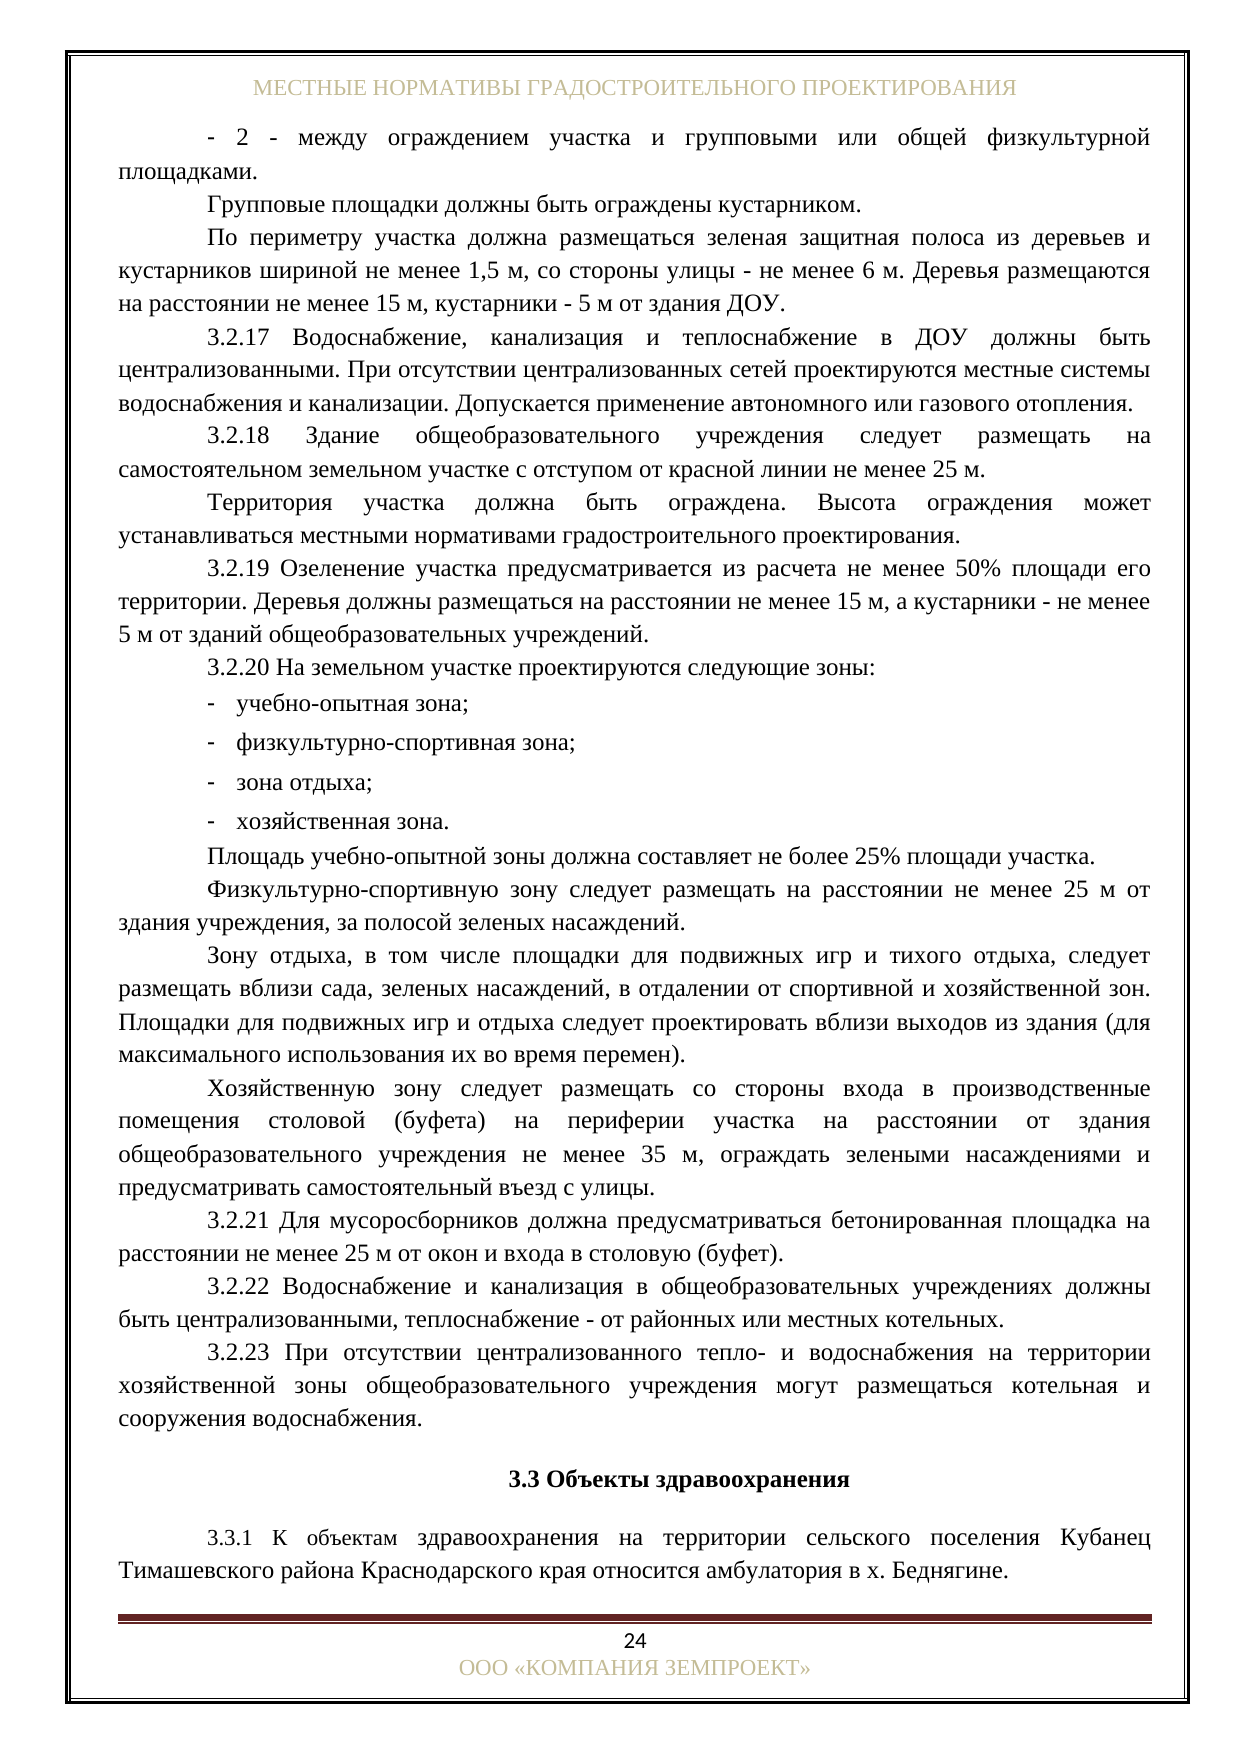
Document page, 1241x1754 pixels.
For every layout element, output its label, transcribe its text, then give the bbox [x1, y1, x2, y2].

text 3.2.22 Водоснабжение и канализация в общеобразовательных учреждениях должны быть централизованными, теплоснабжение - от районных или местных котельных. [118, 1271, 1152, 1332]
text 3.2.17 Водоснабжение, канализация и теплоснабжение в ДОУ должны быть централизованными. При отсутствии централизованных сетей проектируются местные системы водоснабжения и канализации. Допускается применение автономного или газового отопления. [118, 322, 1152, 416]
text Территория участка должна быть ограждена. Высота ограждения может устанавливаться местными нормативами градостроительного проектирования. [118, 487, 1152, 548]
text 3.2.23 При отсутствии централизованного тепло- и водоснабжения на территории хозяйственной зоны общеобразовательного учреждения могут размещаться котельная и сооружения водоснабжения. [118, 1337, 1152, 1432]
text 3.3.1 К объектам здравоохранения на территории сельского поселения Кубанец Тимашевского района Краснодарского края относится амбулатория в х. Беднягине. [118, 1522, 1152, 1584]
text Физкультурно-спортивную зону следует размещать на расстоянии не менее от здания учреждения, за полосой зеленых насаждений. [118, 874, 1152, 936]
text По периметру участка должна размещаться зеленая защитная полоса из деревьев и кустарников шириной не менее , со стороны улицы - не менее . Деревья размещаются на расстоянии не менее , кустарники - от здания ДОУ. [118, 222, 1152, 317]
list физкультурно-спортивная зона; [118, 724, 1152, 758]
list зона отдыха; [118, 763, 1152, 797]
text Групповые площадки должны быть ограждены кустарником. [118, 189, 1152, 218]
text 3.2.21 Для мусоросборников должна предусматриваться бетонированная площадка на расстоянии не менее от окон и входа в столовую (буфет). [118, 1205, 1152, 1266]
text 3.2.19 Озеленение участка предусматривается из расчета не менее 50% площади его территории. Деревья должны размещаться на расстоянии не менее , а кустарники - не менее от зданий общеобразовательных учреждений. [118, 553, 1152, 647]
text 3.3 Объекты здравоохранения [118, 1464, 1152, 1493]
text Хозяйственную зону следует размещать со стороны входа в производственные помещения столовой (буфета) на периферии участка на расстоянии от здания общеобразовательного учреждения не менее , ограждать зелеными насаждениями и предусматривать самостоятельный въезд с улицы. [118, 1073, 1152, 1200]
text 3.2.18 Здание общеобразовательного учреждения следует размещать на самостоятельном земельном участке с отступом от красной линии не менее . [118, 421, 1152, 482]
list 2 - между ограждением участка и групповыми или общей физкультурной площадками. [118, 118, 1152, 185]
list учебно-опытная зона; [118, 685, 1152, 719]
text 3.2.20 На земельном участке проектируются следующие зоны: [118, 652, 1152, 681]
list хозяйственная зона. [118, 802, 1152, 836]
text Площадь учебно-опытной зоны должна составляет не более 25% площади участка. [118, 841, 1152, 870]
text Зону отдыха, в том числе площадки для подвижных игр и тихого отдыха, следует размещать вблизи сада, зеленых насаждений, в отдалении от спортивной и хозяйственной зон. Площадки для подвижных игр и отдыха следует проектировать вблизи выходов из здания (для максимального использования их во время перемен). [118, 941, 1152, 1068]
